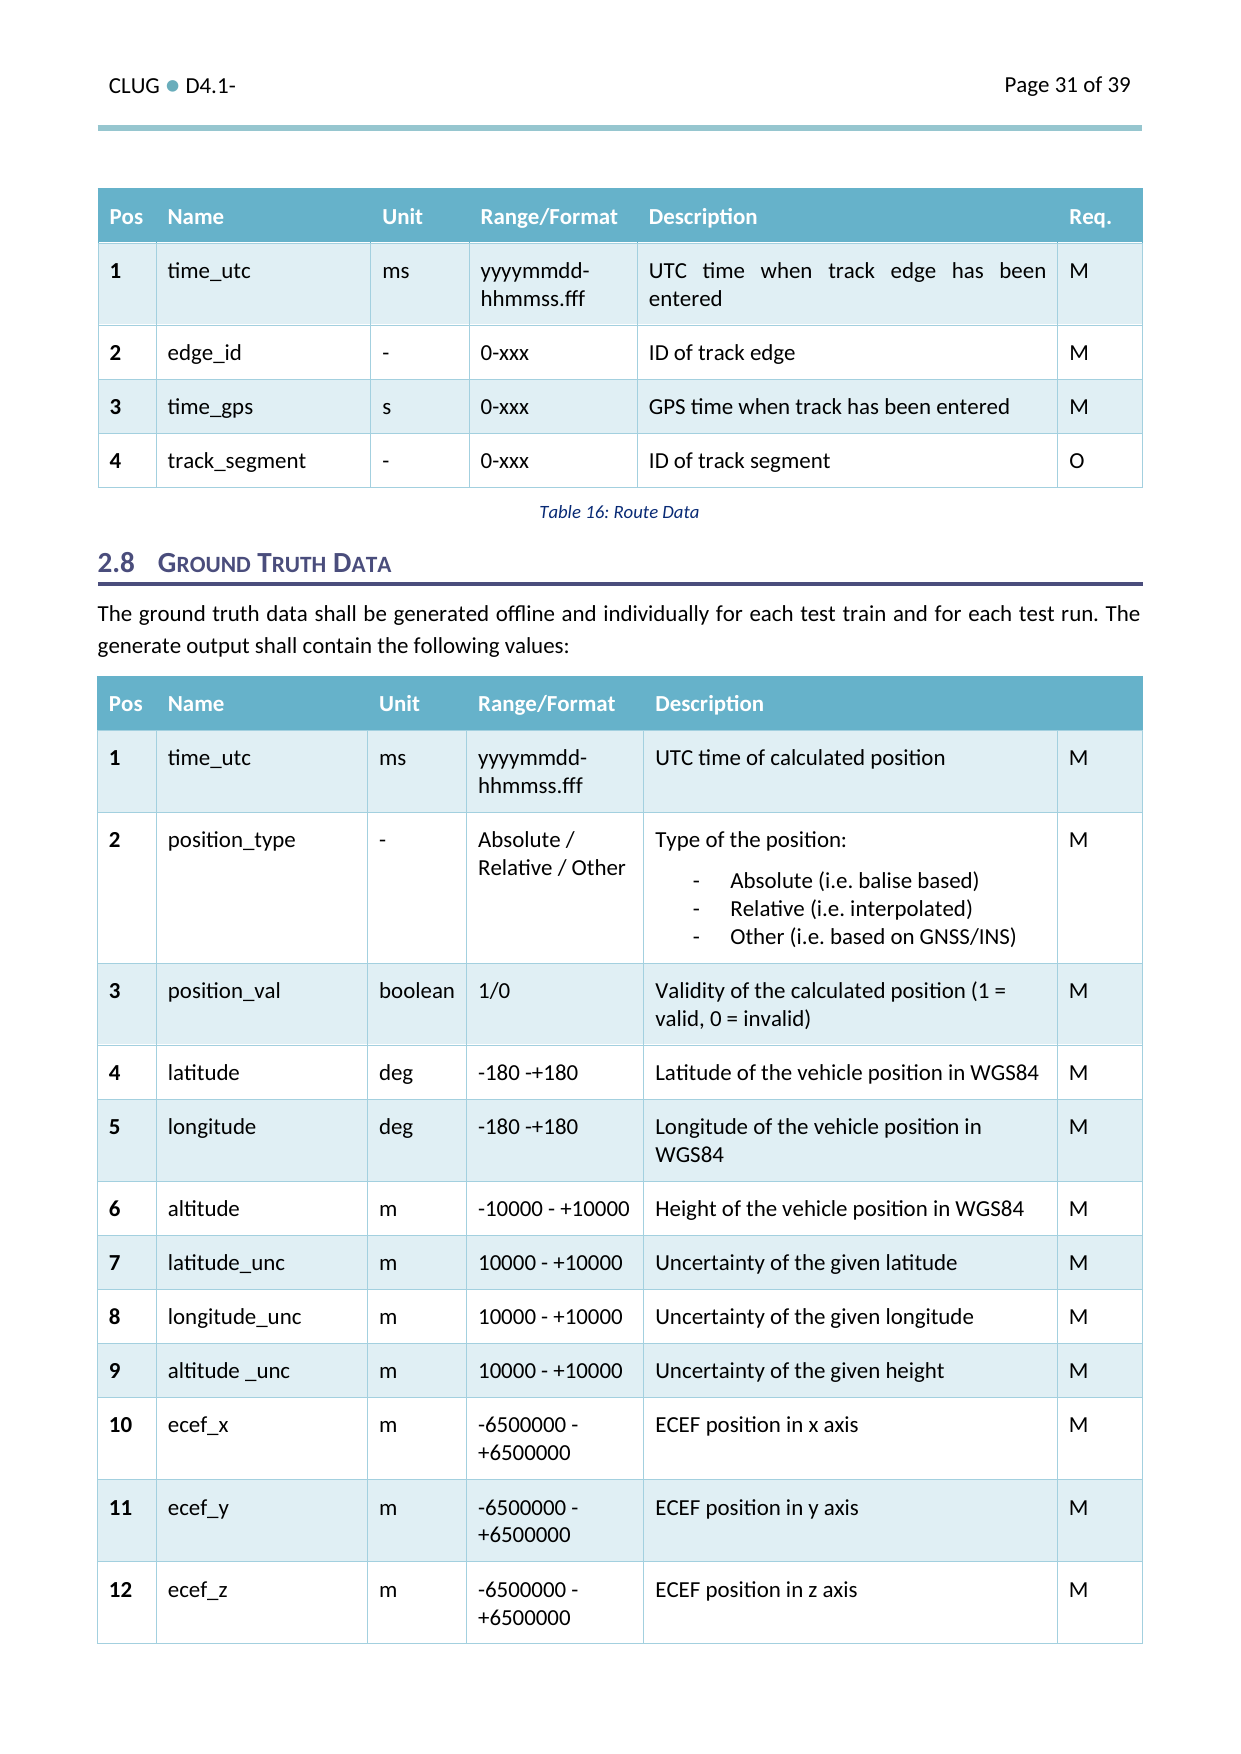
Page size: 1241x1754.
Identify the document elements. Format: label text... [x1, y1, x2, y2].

table_cell time_utc [157, 244, 370, 324]
table_cell -6500000 - +6500000 [467, 1480, 643, 1561]
table_cell UTC time of calculated position [644, 731, 1057, 812]
table_cell m [368, 1290, 466, 1343]
table_header Range/Format [467, 677, 643, 730]
table_header [1058, 677, 1142, 730]
table_cell 3 [99, 380, 156, 433]
table_header Name [157, 189, 370, 242]
table_header Description [638, 189, 1057, 242]
table_cell 12 [98, 1562, 156, 1643]
table_cell ecef_x [157, 1398, 367, 1479]
table_cell -6500000 - +6500000 [467, 1562, 643, 1643]
table_header Pos [98, 677, 156, 730]
table_cell 0-xxx [470, 380, 637, 433]
table_cell ecef_z [157, 1562, 367, 1643]
table_cell 8 [98, 1290, 156, 1343]
table_cell m [368, 1236, 466, 1289]
table_header Unit [371, 189, 469, 242]
table_header Name [157, 677, 367, 730]
subtitle Ground Truth Data [97, 544, 1143, 586]
table_cell M [1058, 1236, 1142, 1289]
table_cell ms [368, 731, 466, 812]
table_cell M [1058, 1290, 1142, 1343]
table_header Req. [1058, 189, 1142, 242]
table_cell longitude [157, 1100, 367, 1181]
table_cell edge_id [157, 326, 370, 378]
table_cell position_type [157, 813, 367, 962]
table_header Description [644, 677, 1057, 730]
table_cell 10000 - +10000 [467, 1236, 643, 1289]
table_cell M [1058, 813, 1142, 962]
table_cell yyyymmdd-hhmmss.fff [470, 244, 637, 324]
table_cell yyyymmdd-hhmmss.fff [467, 731, 643, 812]
table_cell m [368, 1182, 466, 1235]
table_cell latitude_unc [157, 1236, 367, 1289]
text The ground truth data shall be generated offline and individually for each test train and for each test run. The generate output shall contain the following values: [97, 599, 1143, 659]
table_cell 7 [98, 1236, 156, 1289]
table_cell -180 -+180 [467, 1046, 643, 1099]
table_cell s [371, 380, 469, 433]
table_cell track_segment [157, 434, 370, 487]
table_cell time_gps [157, 380, 370, 433]
table_cell 1 [99, 244, 156, 324]
table_cell - [371, 326, 469, 378]
table_cell - [371, 434, 469, 487]
table_cell 0-xxx [470, 434, 637, 487]
table_cell boolean [368, 964, 466, 1044]
table_cell 3 [98, 964, 156, 1044]
table_cell -6500000 - +6500000 [467, 1398, 643, 1479]
table_cell deg [368, 1046, 466, 1099]
table_cell 0-xxx [470, 326, 637, 378]
table_cell M [1058, 1046, 1142, 1099]
table_cell Uncertainty of the given height [644, 1344, 1057, 1397]
table_cell ECEF position in z axis [644, 1562, 1057, 1643]
table_cell altitude [157, 1182, 367, 1235]
table_cell M [1058, 731, 1142, 812]
table_cell 1/0 [467, 964, 643, 1044]
table_header Unit [368, 677, 466, 730]
table_cell GPS time when track has been entered [638, 380, 1057, 433]
table_cell 10000 - +10000 [467, 1344, 643, 1397]
table_cell M [1058, 1562, 1142, 1643]
table_cell 10 [98, 1398, 156, 1479]
table_cell UTC time when track edge has been entered [638, 244, 1057, 324]
table_cell M [1058, 1398, 1142, 1479]
table_cell 2 [99, 326, 156, 378]
table_cell -10000 - +10000 [467, 1182, 643, 1235]
table_cell Type of the position: Absolute (i.e. balise based) Relative (i.e. interpolated) Other (i.e. based on GNSS/INS) [644, 813, 1057, 962]
table_cell 10000 - +10000 [467, 1290, 643, 1343]
table_cell 1 [98, 731, 156, 812]
table_cell 4 [99, 434, 156, 487]
table_header Pos [99, 189, 156, 242]
table_cell latitude [157, 1046, 367, 1099]
table_cell deg [368, 1100, 466, 1181]
table_cell M [1058, 244, 1142, 324]
table_cell Uncertainty of the given longitude [644, 1290, 1057, 1343]
table_cell Validity of the calculated position (1 = valid, 0 = invalid) [644, 964, 1057, 1044]
table_cell 9 [98, 1344, 156, 1397]
table_cell M [1058, 964, 1142, 1044]
table_cell ID of track segment [638, 434, 1057, 487]
table_cell -180 -+180 [467, 1100, 643, 1181]
table_cell ECEF position in y axis [644, 1480, 1057, 1561]
table_cell 6 [98, 1182, 156, 1235]
table_cell time_utc [157, 731, 367, 812]
table_cell M [1058, 1100, 1142, 1181]
table_cell Longitude of the vehicle position in WGS84 [644, 1100, 1057, 1181]
table_cell 5 [98, 1100, 156, 1181]
table_cell M [1058, 1182, 1142, 1235]
table_cell m [368, 1398, 466, 1479]
table_cell M [1058, 1344, 1142, 1397]
table_cell 4 [98, 1046, 156, 1099]
table_cell M [1058, 380, 1142, 433]
table_cell altitude _unc [157, 1344, 367, 1397]
table_cell Absolute / Relative / Other [467, 813, 643, 962]
table_header Range/Format [470, 189, 637, 242]
table_cell Latitude of the vehicle position in WGS84 [644, 1046, 1057, 1099]
table_cell O [1058, 434, 1142, 487]
table_cell m [368, 1344, 466, 1397]
table_cell M [1058, 326, 1142, 378]
table_cell ECEF position in x axis [644, 1398, 1057, 1479]
table_cell Uncertainty of the given latitude [644, 1236, 1057, 1289]
table_cell m [368, 1480, 466, 1561]
table_cell m [368, 1562, 466, 1643]
text Table 16: Route Data [97, 500, 1143, 523]
table_cell ecef_y [157, 1480, 367, 1561]
table_cell ms [371, 244, 469, 324]
table_cell longitude_unc [157, 1290, 367, 1343]
table_cell position_val [157, 964, 367, 1044]
table_cell - [368, 813, 466, 962]
table_cell 2 [98, 813, 156, 962]
table_cell 11 [98, 1480, 156, 1561]
table_cell Height of the vehicle position in WGS84 [644, 1182, 1057, 1235]
table_cell M [1058, 1480, 1142, 1561]
table_cell ID of track edge [638, 326, 1057, 378]
